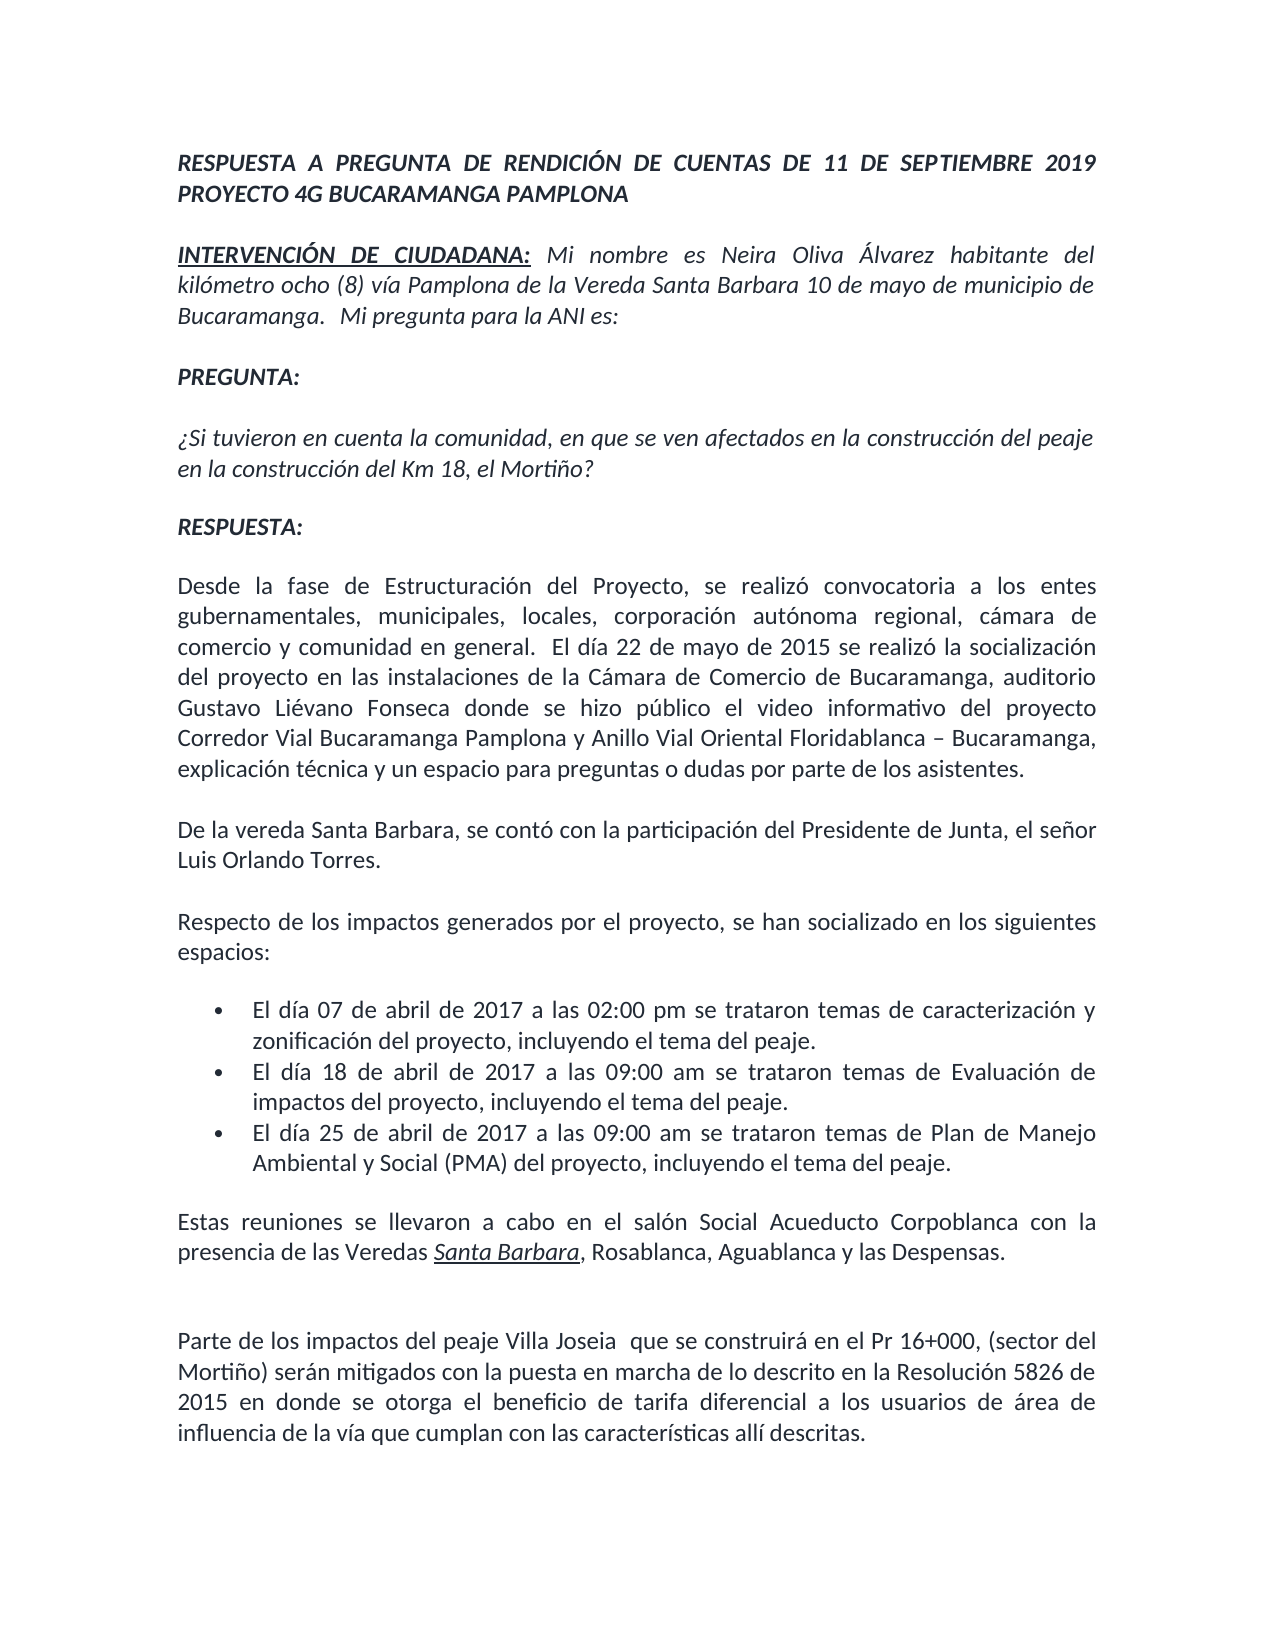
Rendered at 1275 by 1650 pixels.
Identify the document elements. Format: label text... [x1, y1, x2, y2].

text Parte de los impactos del peaje Villa Joseia que se construirá en el Pr 16+000, (sector del Mortiño) serán mitigados con la puesta en marcha de lo descrito en la Resolución 5826 de 2015 en donde se otorga el beneficio de tarifa diferencial a los usuarios de área de influencia de la vía que cumplan con las características allí descritas. [177, 1325, 1098, 1447]
list El día 25 de abril de 2017 a las 09:00 am se trataron temas de Plan de Manejo Ambiental y Social (PMA) del proyecto, incluyendo el tema del peaje. [215, 1117, 1098, 1178]
text Estas reuniones se llevaron a cabo en el salón Social Acueducto Corpoblanca con la presencia de las Veredas Santa Barbara, Rosablanca, Aguablanca y las Despensas. [177, 1206, 1098, 1267]
text PREGUNTA: [177, 361, 1098, 392]
text RESPUESTA: [177, 511, 1098, 542]
text Desde la fase de Estructuración del Proyecto, se realizó convocatoria a los entes gubernamentales, municipales, locales, corporación autónoma regional, cámara de comercio y comunidad en general. El día 22 de mayo de 2015 se realizó la socialización del proyecto en las instalaciones de la Cámara de Comercio de Bucaramanga, auditorio Gustavo Liévano Fonseca donde se hizo público el video informativo del proyecto Corredor Vial Bucaramanga Pamplona y Anillo Vial Oriental Floridablanca – Bucaramanga, explicación técnica y un espacio para preguntas o dudas por parte de los asistentes. [177, 570, 1098, 783]
list El día 07 de abril de 2017 a las 02:00 pm se trataron temas de caracterización y zonificación del proyecto, incluyendo el tema del peaje. [215, 995, 1098, 1056]
text Respecto de los impactos generados por el proyecto, se han socializado en los siguientes espacios: [177, 906, 1098, 967]
text INTERVENCIÓN DE CIUDADANA: Mi nombre es Neira Oliva Álvarez habitante del kilómetro ocho (8) vía Pamplona de la Vereda Santa Barbara 10 de mayo de municipio de Bucaramanga. Mi pregunta para la ANI es: [177, 239, 1098, 331]
text ¿Si tuvieron en cuenta la comunidad, en que se ven afectados en la construcción del peaje en la construcción del Km 18, el Mortiño? [177, 422, 1098, 483]
list El día 18 de abril de 2017 a las 09:00 am se trataron temas de Evaluación de impactos del proyecto, incluyendo el tema del peaje. [215, 1056, 1098, 1117]
text De la vereda Santa Barbara, se contó con la participación del Presidente de Junta, el señor Luis Orlando Torres. [177, 814, 1098, 875]
text RESPUESTA A PREGUNTA DE RENDICIÓN DE CUENTAS DE 11 DE SEPTIEMBRE 2019 PROYECTO 4G BUCARAMANGA PAMPLONA [177, 148, 1098, 209]
